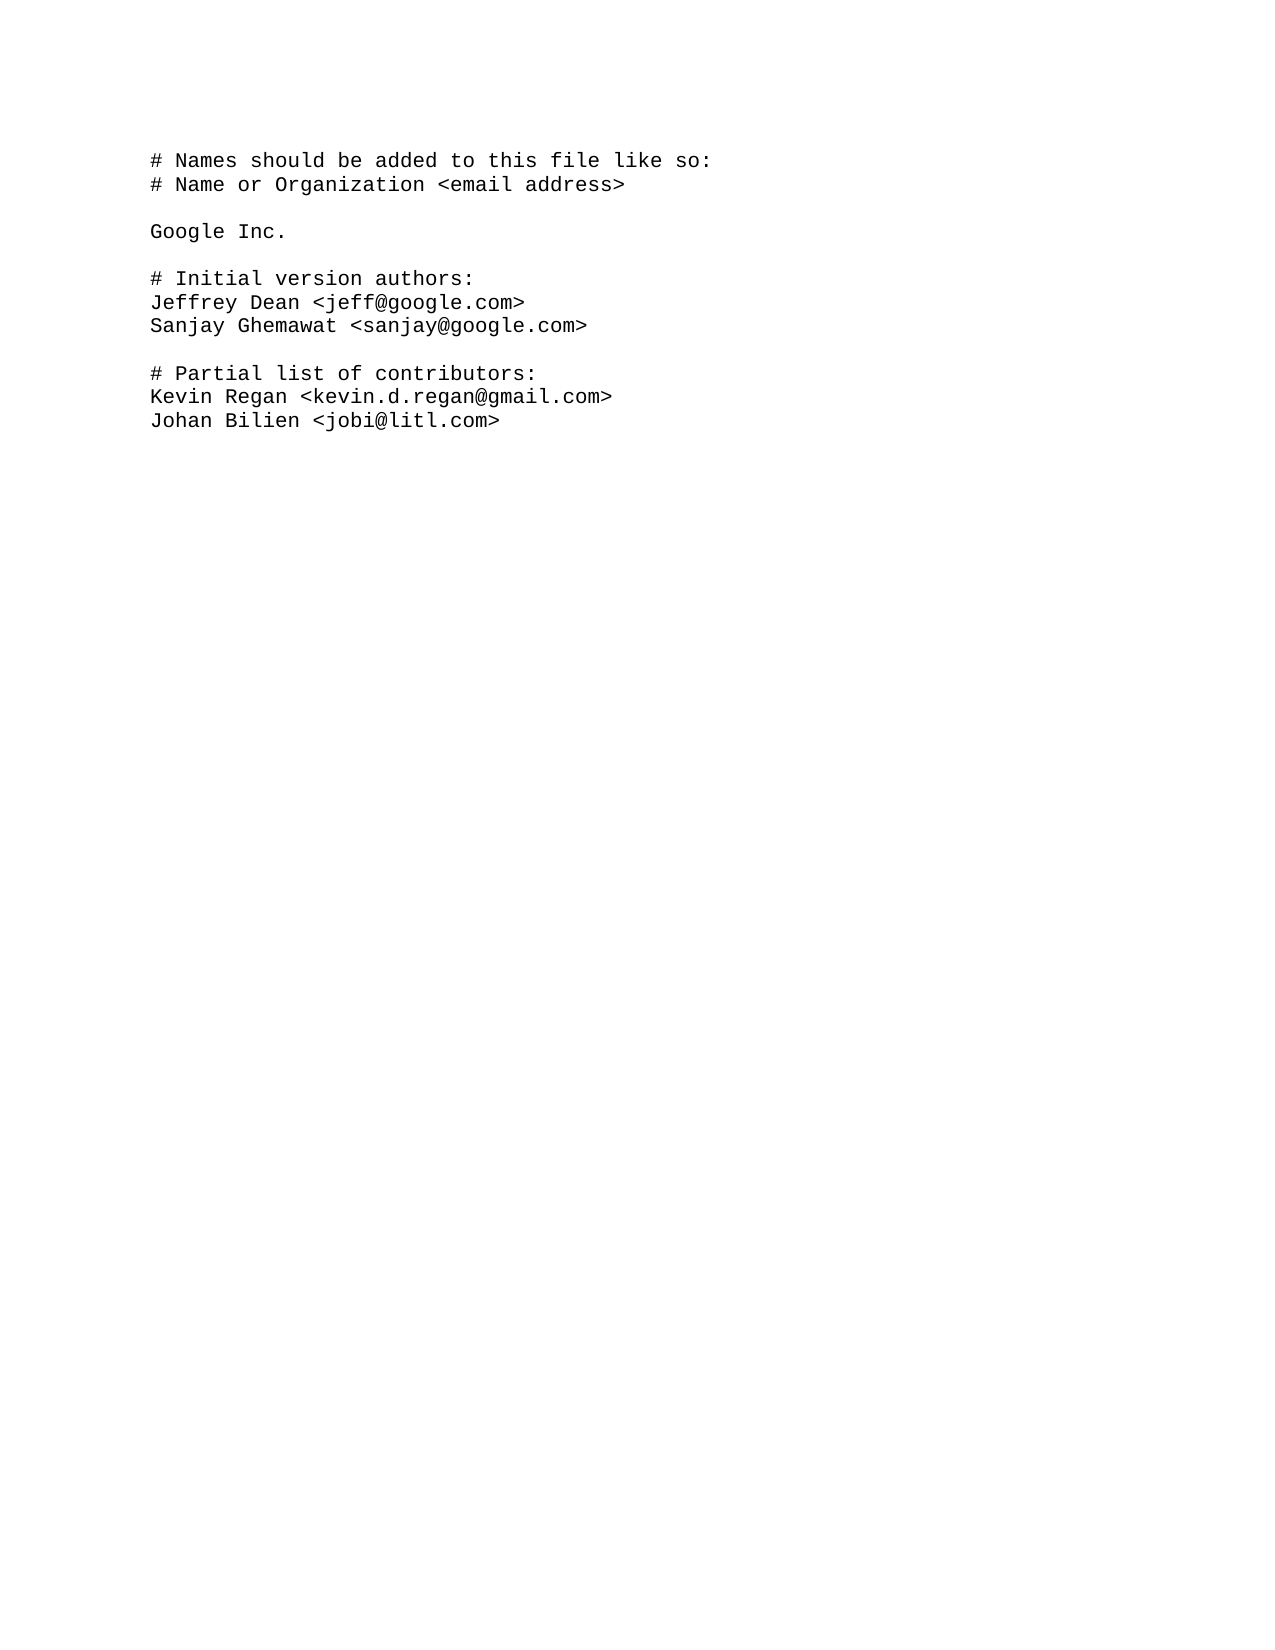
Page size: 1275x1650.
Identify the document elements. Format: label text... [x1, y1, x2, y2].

text Kevin Regan <kevin.d.regan@gmail.com> [150, 386, 1125, 410]
text Jeffrey Dean <jeff@google.com> [150, 292, 1125, 316]
text # Names should be added to this file like so: [150, 150, 1125, 174]
text # Initial version authors: [150, 268, 1125, 292]
text Google Inc. [150, 221, 1125, 244]
text Sanjay Ghemawat <sanjay@google.com> [150, 316, 1125, 339]
text Johan Bilien <jobi@litl.com> [150, 410, 1125, 434]
text # Name or Organization <email address> [150, 174, 1125, 197]
text # Partial list of contributors: [150, 363, 1125, 386]
